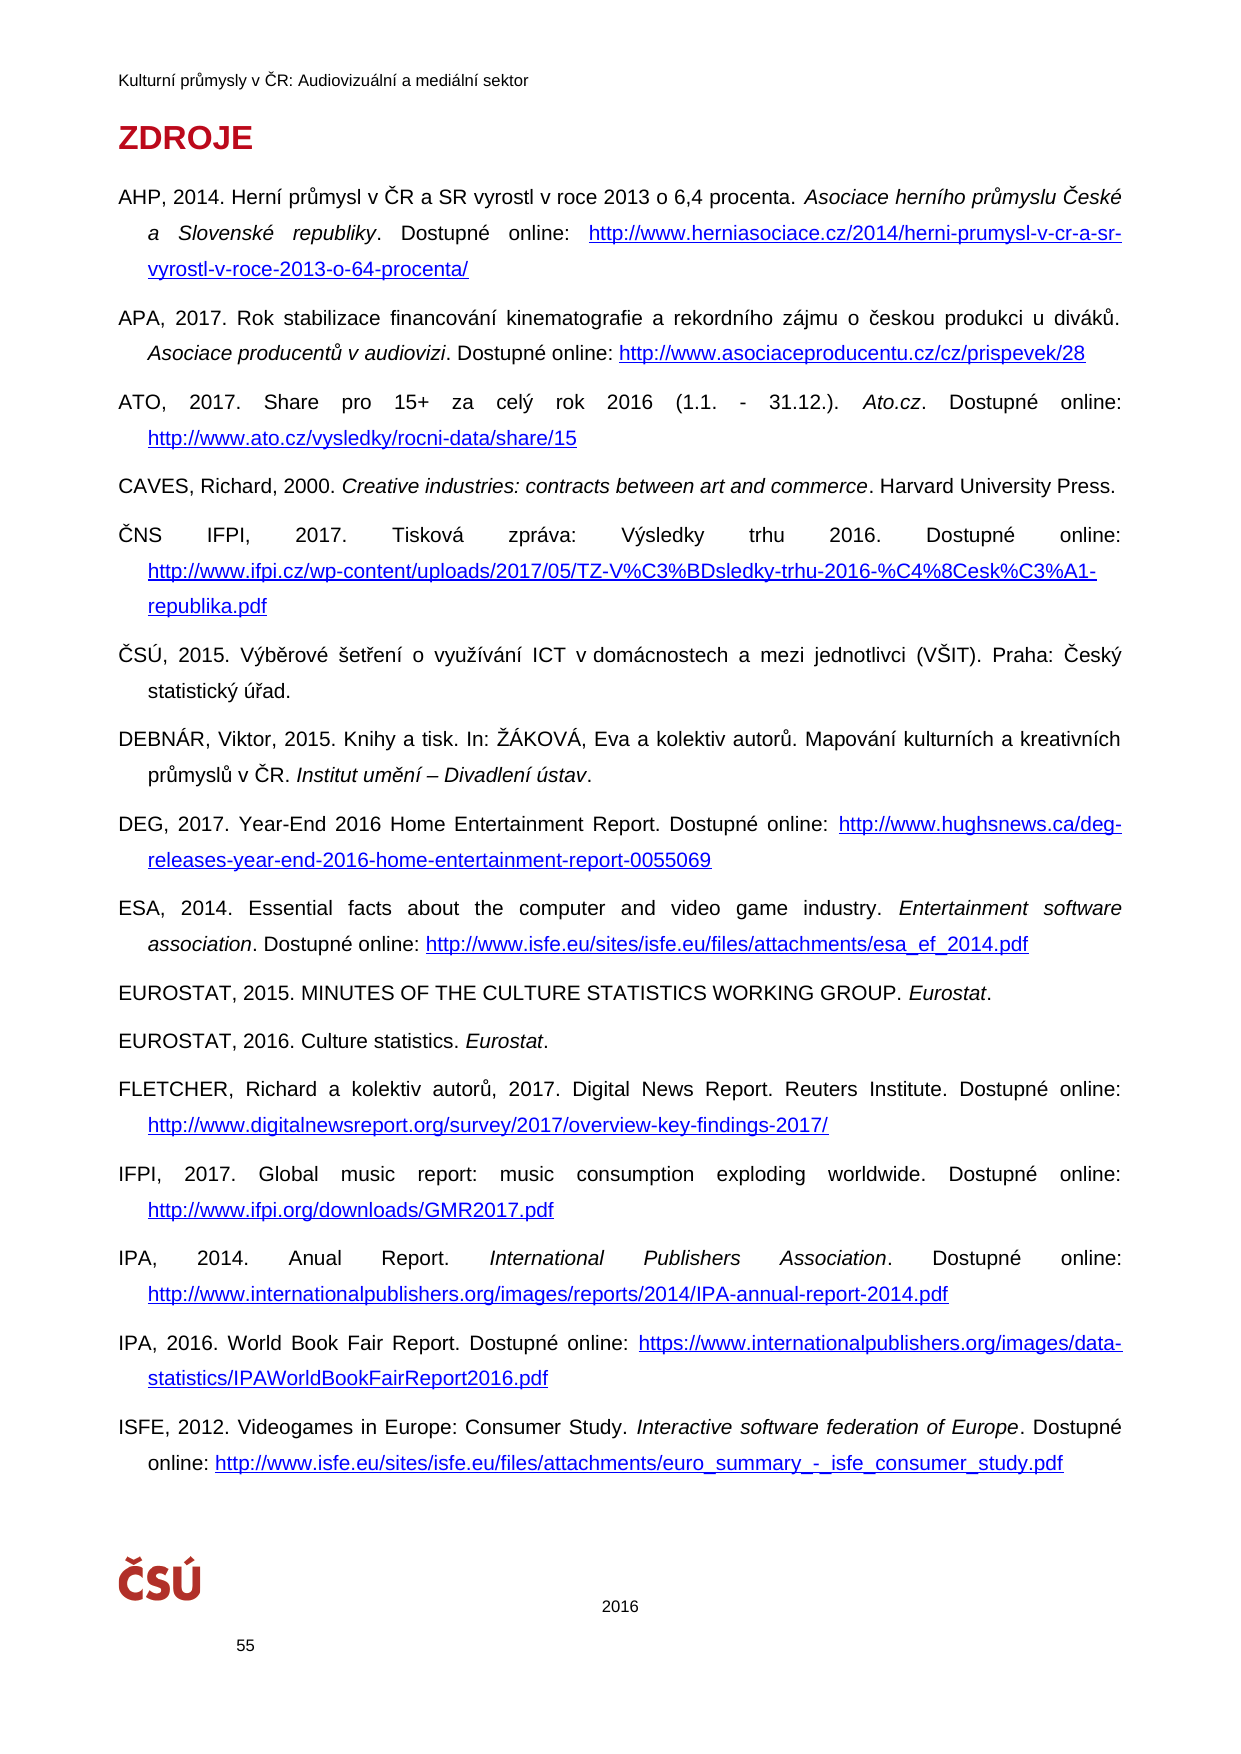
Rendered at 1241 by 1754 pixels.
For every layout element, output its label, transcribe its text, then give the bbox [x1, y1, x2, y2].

text EUROSTAT, 2015. MINUTES OF THE CULTURE STATISTICS WORKING GROUP. Eurostat. [118, 980, 1122, 1004]
text ISFE, 2012. Videogames in Europe: Consumer Study. Interactive software federation of Europe. Dostupné online: http://www.isfe.eu/sites/isfe.eu/files/attachments/euro_summary_-_isfe_consumer_study.pdf [118, 1415, 1122, 1474]
text CAVES, Richard, 2000. Creative industries: contracts between art and commerce. Harvard University Press. [118, 474, 1122, 498]
text ESA, 2014. Essential facts about the computer and video game industry. Entertainment software association. Dostupné online: http://www.isfe.eu/sites/isfe.eu/files/attachments/esa_ef_2014.pdf [118, 896, 1122, 956]
text APA, 2017. Rok stabilizace financování kinematografie a rekordního zájmu o českou produkci u diváků. Asociace producentů v audiovizi. Dostupné online: http://www.asociaceproducentu.cz/cz/prispevek/28 [118, 305, 1122, 365]
text DEG, 2017. Year-End 2016 Home Entertainment Report. Dostupné online: http://www.hughsnews.ca/deg-releases-year-end-2016-home-entertainment-report-0055069 [118, 812, 1122, 871]
text DEBNÁR, Viktor, 2015. Knihy a tisk. In: ŽÁKOVÁ, Eva a kolektiv autorů. Mapování kulturních a kreativních průmyslů v ČR. Institut umění – Divadlení ústav. [118, 727, 1122, 787]
text AHP, 2014. Herní průmysl v ČR a SR vyrostl v roce 2013 o 6,4 procenta. Asociace herního průmyslu České a Slovenské republiky. Dostupné online: http://www.herniasociace.cz/2014/herni-prumysl-v-cr-a-sr-vyrostl-v-roce-2013-o-64-procenta/ [118, 185, 1122, 281]
text IPA, 2014. Anual Report. International Publishers Association. Dostupné online: http://www.internationalpublishers.org/images/reports/2014/IPA-annual-report-2014.pdf [118, 1246, 1122, 1306]
text EUROSTAT, 2016. Culture statistics. Eurostat. [118, 1029, 1122, 1053]
text IFPI, 2017. Global music report: music consumption exploding worldwide. Dostupné online: http://www.ifpi.org/downloads/GMR2017.pdf [118, 1162, 1122, 1221]
picture [118, 1556, 200, 1601]
text FLETCHER, Richard a kolektiv autorů, 2017. Digital News Report. Reuters Institute. Dostupné online: http://www.digitalnewsreport.org/survey/2017/overview-key-findings-2017/ [118, 1077, 1122, 1137]
subtitle ZDROJE [118, 118, 1122, 157]
text ČNS IFPI, 2017. Tisková zpráva: Výsledky trhu 2016. Dostupné online: http://www.ifpi.cz/wp-content/uploads/2017/05/TZ-V%C3%BDsledky-trhu-2016-%C4%8Cesk%C3%A1-republika.pdf [118, 522, 1122, 618]
text IPA, 2016. World Book Fair Report. Dostupné online: https://www.internationalpublishers.org/images/data-statistics/IPAWorldBookFairReport2016.pdf [118, 1330, 1122, 1390]
text ČSÚ, 2015. Výběrové šetření o využívání ICT v domácnostech a mezi jednotlivci (VŠIT). Praha: Český statistický úřad. [118, 643, 1122, 703]
text ATO, 2017. Share pro 15+ za celý rok 2016 (1.1. - 31.12.). Ato.cz. Dostupné online: http://www.ato.cz/vysledky/rocni-data/share/15 [118, 390, 1122, 449]
